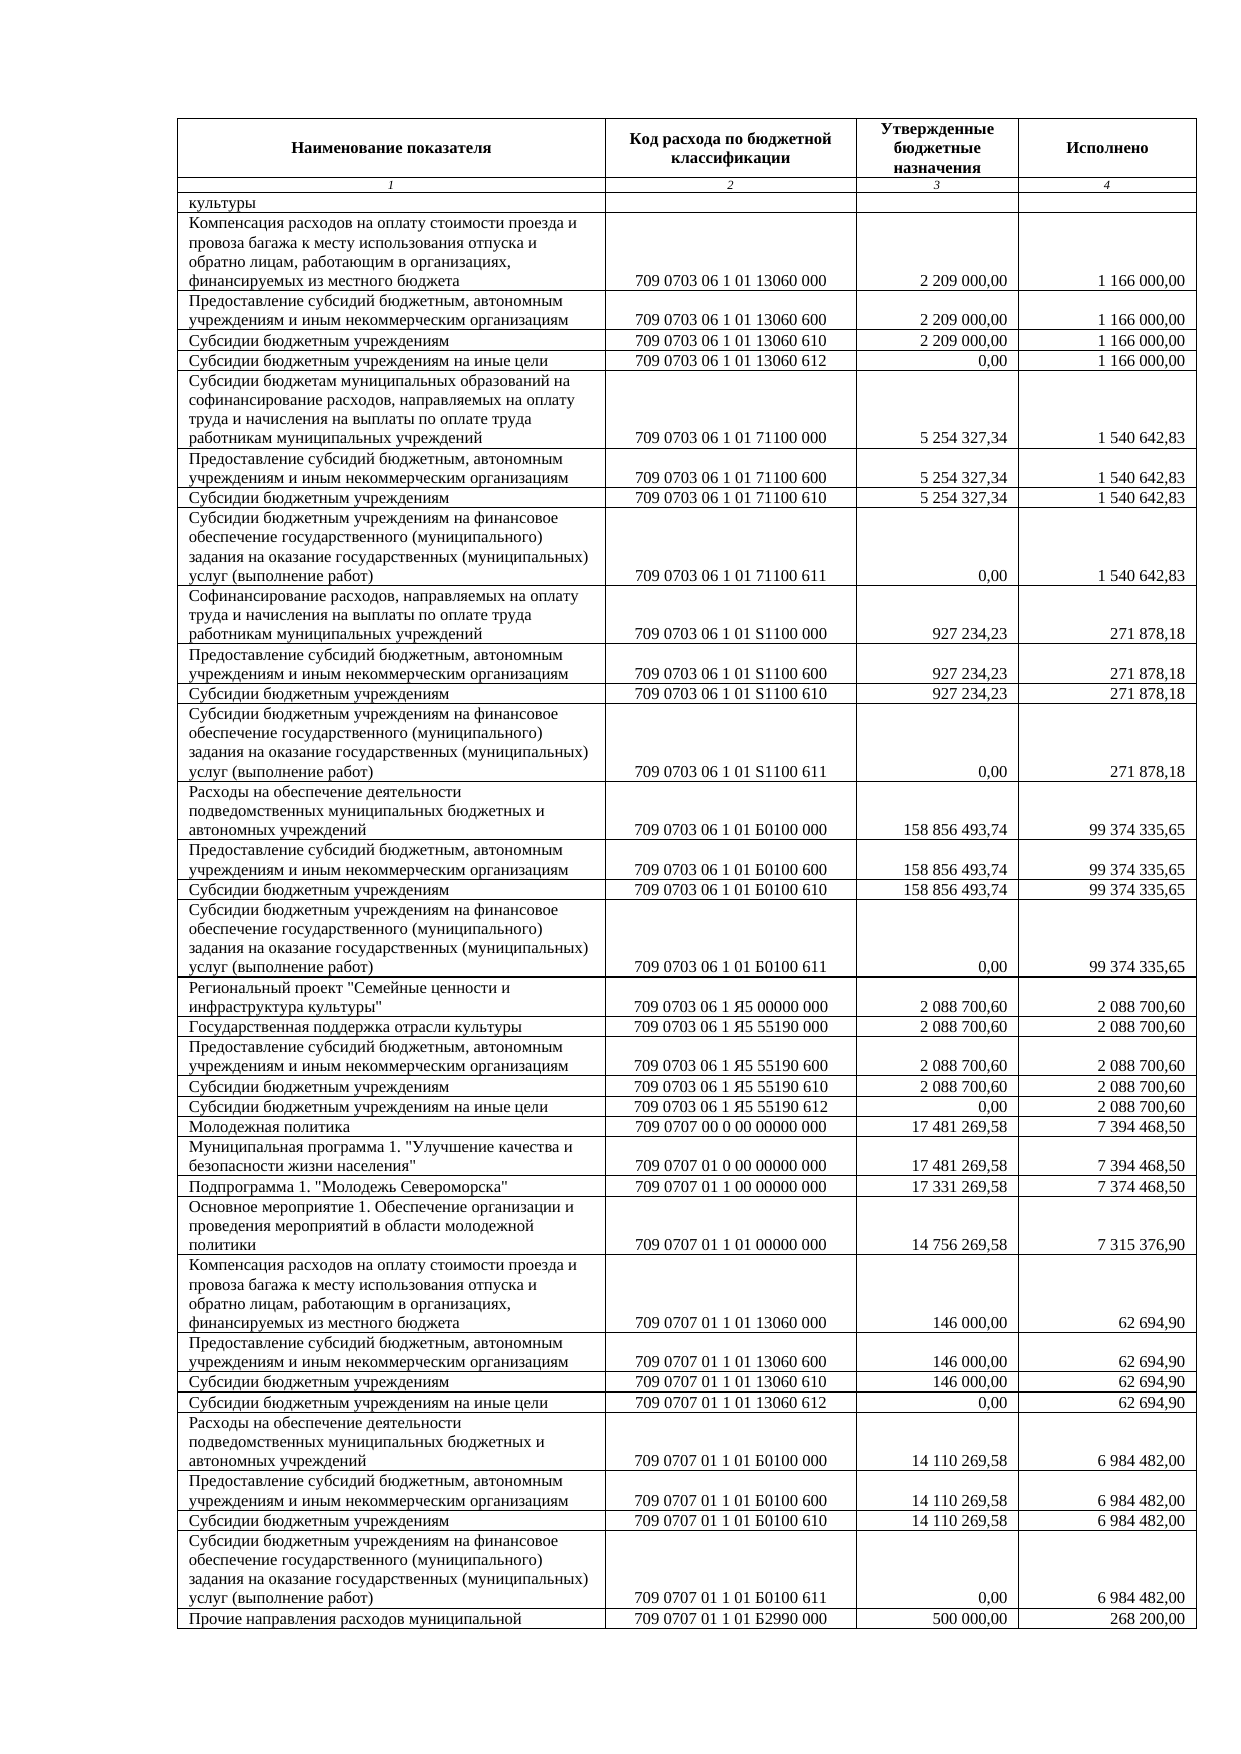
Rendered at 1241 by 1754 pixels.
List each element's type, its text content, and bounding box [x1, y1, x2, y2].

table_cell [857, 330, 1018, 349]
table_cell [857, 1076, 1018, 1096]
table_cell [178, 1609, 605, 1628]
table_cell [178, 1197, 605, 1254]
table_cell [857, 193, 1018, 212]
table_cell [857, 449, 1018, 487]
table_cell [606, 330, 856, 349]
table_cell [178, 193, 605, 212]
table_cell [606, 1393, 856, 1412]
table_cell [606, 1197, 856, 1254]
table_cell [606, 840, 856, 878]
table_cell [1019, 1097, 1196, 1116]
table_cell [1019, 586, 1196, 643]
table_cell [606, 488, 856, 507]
table_cell 1 [178, 178, 605, 192]
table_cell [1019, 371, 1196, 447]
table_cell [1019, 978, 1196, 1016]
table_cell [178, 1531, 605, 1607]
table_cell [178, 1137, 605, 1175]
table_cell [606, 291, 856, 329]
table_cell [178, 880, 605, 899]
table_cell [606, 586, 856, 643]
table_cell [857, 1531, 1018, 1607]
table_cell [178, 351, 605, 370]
table_header Исполнено [1019, 119, 1196, 177]
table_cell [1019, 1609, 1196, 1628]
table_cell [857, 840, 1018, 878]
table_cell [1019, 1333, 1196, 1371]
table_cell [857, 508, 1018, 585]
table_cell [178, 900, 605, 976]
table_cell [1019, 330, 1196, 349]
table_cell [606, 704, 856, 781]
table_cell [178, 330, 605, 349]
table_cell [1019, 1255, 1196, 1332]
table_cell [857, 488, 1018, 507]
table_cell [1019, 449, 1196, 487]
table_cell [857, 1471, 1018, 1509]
table_cell 4 [1019, 178, 1196, 192]
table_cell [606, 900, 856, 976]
table_cell 2 [606, 178, 856, 192]
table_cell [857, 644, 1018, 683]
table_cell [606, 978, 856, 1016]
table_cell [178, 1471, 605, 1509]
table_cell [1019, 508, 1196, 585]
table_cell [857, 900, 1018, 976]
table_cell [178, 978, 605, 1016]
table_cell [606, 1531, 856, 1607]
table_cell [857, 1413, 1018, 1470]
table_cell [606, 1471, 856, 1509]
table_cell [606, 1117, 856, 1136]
table_header Код расхода по бюджетной классификации [606, 119, 856, 177]
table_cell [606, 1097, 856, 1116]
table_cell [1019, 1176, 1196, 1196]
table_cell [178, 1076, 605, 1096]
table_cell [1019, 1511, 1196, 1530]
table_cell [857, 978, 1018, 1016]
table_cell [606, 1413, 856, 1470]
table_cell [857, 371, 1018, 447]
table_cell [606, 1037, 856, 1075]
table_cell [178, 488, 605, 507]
table_header Наименование показателя [178, 119, 605, 177]
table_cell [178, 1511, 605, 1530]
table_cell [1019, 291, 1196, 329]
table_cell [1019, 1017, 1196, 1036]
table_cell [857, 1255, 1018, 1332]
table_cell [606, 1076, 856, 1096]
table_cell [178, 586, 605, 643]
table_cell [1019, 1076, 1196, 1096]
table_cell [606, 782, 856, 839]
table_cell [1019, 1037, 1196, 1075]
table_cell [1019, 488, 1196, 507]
table_header Утвержденные бюджетные назначения [857, 119, 1018, 177]
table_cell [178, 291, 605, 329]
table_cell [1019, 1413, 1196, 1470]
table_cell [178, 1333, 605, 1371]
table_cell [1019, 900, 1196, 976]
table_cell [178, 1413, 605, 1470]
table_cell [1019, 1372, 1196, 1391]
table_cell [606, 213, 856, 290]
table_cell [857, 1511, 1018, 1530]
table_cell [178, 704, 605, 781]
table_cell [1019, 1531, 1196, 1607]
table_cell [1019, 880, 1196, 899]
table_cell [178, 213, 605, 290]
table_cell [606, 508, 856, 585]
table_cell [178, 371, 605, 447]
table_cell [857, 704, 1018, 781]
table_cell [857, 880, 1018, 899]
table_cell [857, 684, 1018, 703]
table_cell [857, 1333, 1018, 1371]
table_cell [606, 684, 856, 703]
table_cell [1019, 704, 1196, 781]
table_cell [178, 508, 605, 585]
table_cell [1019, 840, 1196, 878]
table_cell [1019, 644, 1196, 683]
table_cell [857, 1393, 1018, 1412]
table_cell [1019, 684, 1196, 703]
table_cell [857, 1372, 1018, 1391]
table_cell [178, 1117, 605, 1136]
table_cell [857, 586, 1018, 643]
table_cell 3 [857, 178, 1018, 192]
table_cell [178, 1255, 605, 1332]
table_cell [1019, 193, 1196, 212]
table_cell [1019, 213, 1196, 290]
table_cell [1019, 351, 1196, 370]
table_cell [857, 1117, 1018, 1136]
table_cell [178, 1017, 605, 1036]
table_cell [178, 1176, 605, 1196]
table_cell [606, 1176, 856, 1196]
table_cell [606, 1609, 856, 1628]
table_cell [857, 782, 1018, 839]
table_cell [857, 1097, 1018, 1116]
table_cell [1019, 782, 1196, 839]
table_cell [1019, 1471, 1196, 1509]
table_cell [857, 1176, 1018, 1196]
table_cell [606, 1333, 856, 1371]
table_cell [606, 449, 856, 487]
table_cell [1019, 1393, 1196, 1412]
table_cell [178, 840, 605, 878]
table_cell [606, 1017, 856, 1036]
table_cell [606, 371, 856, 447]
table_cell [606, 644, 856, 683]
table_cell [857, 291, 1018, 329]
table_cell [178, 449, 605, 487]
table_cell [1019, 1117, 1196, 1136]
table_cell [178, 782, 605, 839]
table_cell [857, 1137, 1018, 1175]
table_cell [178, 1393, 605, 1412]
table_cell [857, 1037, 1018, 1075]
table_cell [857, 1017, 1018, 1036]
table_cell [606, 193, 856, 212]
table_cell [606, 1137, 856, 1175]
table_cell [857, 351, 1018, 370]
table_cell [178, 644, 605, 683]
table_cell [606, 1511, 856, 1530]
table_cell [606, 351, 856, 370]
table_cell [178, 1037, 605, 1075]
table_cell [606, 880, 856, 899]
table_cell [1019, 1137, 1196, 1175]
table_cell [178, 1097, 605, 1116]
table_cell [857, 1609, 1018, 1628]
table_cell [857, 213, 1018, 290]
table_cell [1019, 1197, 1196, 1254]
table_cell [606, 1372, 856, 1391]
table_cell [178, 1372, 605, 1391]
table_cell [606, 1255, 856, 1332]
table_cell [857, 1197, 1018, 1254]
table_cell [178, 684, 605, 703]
